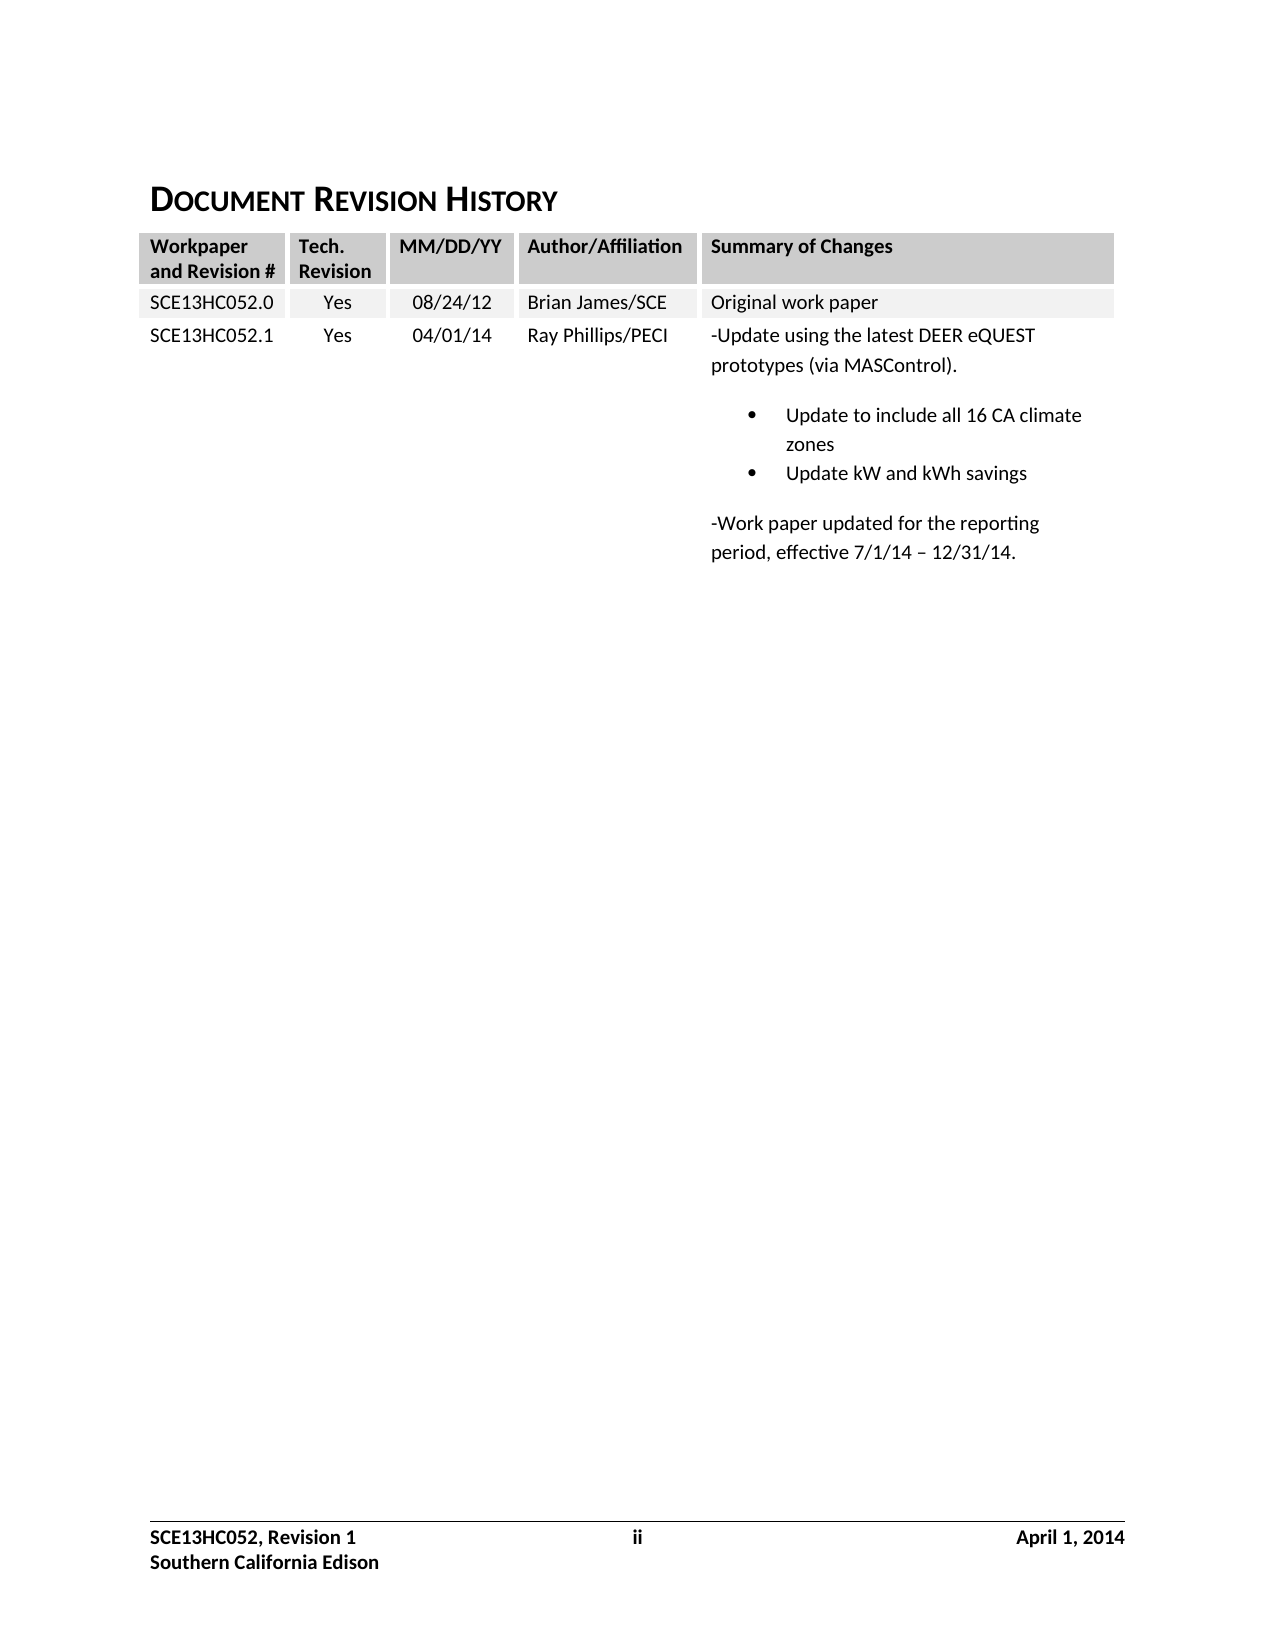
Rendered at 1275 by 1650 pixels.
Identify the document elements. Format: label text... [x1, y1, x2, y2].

table_cell Original work paper [702, 289, 1114, 318]
table_cell Ray Phillips/PECI [519, 323, 697, 590]
table_cell Yes [290, 323, 386, 590]
table_cell Yes [290, 289, 386, 318]
table_header Workpaper and Revision # [139, 233, 285, 284]
table_cell 04/01/14 [390, 323, 514, 590]
table_cell 08/24/12 [390, 289, 514, 318]
table_header MM/DD/YY [390, 233, 514, 284]
table_cell SCE13HC052.1 [139, 323, 285, 590]
table_header Author/Affiliation [519, 233, 697, 284]
table_cell -Update using the latest DEER eQUEST prototypes (via MASControl). Update to include all 16 CA climate zones Update kW and kWh savings -Work paper updated for the reporting period, effective 7/1/14 – 12/31/14. [702, 323, 1114, 590]
table_header Tech. Revision [290, 233, 386, 284]
table_header Summary of Changes [702, 233, 1114, 284]
subtitle Document Revision History [150, 175, 1125, 221]
table_cell SCE13HC052.0 [139, 289, 285, 318]
table_cell Brian James/SCE [519, 289, 697, 318]
